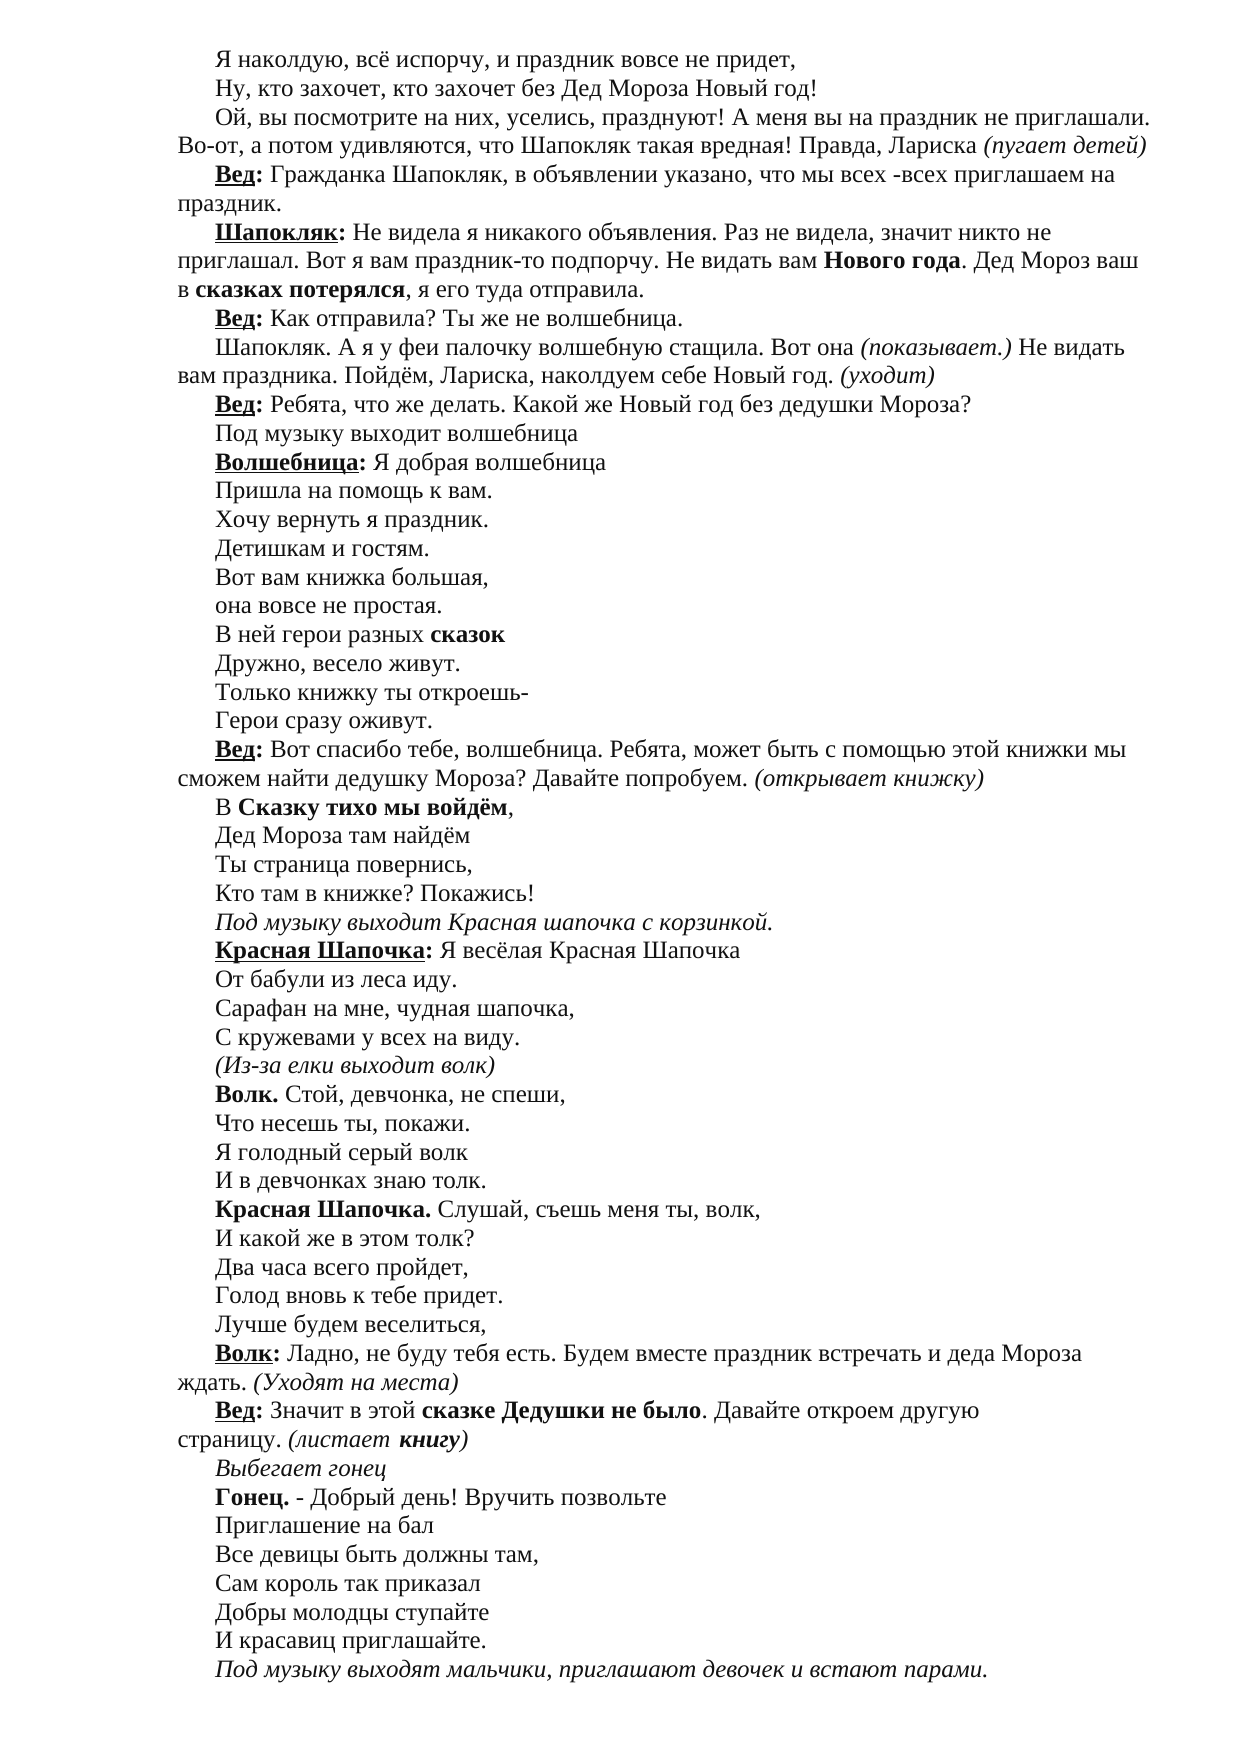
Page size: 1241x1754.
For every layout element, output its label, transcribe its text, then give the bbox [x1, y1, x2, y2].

text Я наколдую, всё испорчу, и праздник вовсе не придет, [177, 44, 1152, 73]
text Вед: Как отправила? Ты же не волшебница. [177, 303, 1152, 332]
text Шапокляк: Не видела я никакого объявления. Раз не видела, значит никто не приглашал. Вот я вам праздник-то подпорчу. Не видать вам Нового года. Дед Мороз ваш в сказках потерялся, я его туда отправила. [177, 217, 1152, 303]
text Кто там в книжке? Покажись! [177, 878, 1152, 907]
text Вед: Ребята, что же делать. Какой же Новый год без дедушки Мороза? [177, 389, 1152, 418]
text Шапокляк. А я у феи палочку волшебную стащила. Вот она (показывает.) Не видать вам праздника. Пойдём, Лариска, наколдуем себе Новый год. (уходит) [177, 332, 1152, 389]
text От бабули из леса иду. [177, 964, 1152, 993]
text С кружевами у всех на виду. [177, 1022, 1152, 1051]
text Два часа всего пройдет, [177, 1252, 1152, 1281]
text Приглашение на бал [177, 1511, 1152, 1539]
text Пришла на помощь к вам. [177, 476, 1152, 504]
text Вот вам книжка большая, [177, 562, 1152, 591]
text И красавиц приглашайте. [177, 1626, 1152, 1654]
text В Сказку тихо мы войдём, [177, 792, 1152, 821]
text Добры молодцы ступайте [177, 1597, 1152, 1626]
text Выбегает гонец [177, 1453, 1152, 1482]
text Волшебница: Я добрая волшебница [177, 447, 1152, 476]
text В ней герои разных сказок [177, 619, 1152, 648]
text Только книжку ты откроешь- [177, 677, 1152, 706]
text Дружно, весело живут. [177, 648, 1152, 677]
text Вед: Гражданка Шапокляк, в объявлении указано, что мы всех -всех приглашаем на праздник. [177, 159, 1152, 217]
text Волк: Ладно, не буду тебя есть. Будем вместе праздник встречать и деда Мороза ждать. (Уходят на места) [177, 1338, 1152, 1396]
text Ой, вы посмотрите на них, уселись, празднуют! А меня вы на праздник не приглашали. Во-от, а потом удивляются, что Шапокляк такая вредная! Правда, Лариска (пугает детей) [177, 102, 1152, 159]
text Под музыку выходят мальчики, приглашают девочек и встают парами. [177, 1654, 1152, 1683]
text Волк. Стой, девчонка, не спеши, [177, 1079, 1152, 1108]
text Хочу вернуть я праздник. [177, 504, 1152, 533]
text Красная Шапочка: Я весёлая Красная Шапочка [177, 936, 1152, 964]
text И в девчонках знаю толк. [177, 1166, 1152, 1194]
text Ну, кто захочет, кто захочет без Дед Мороза Новый год! [177, 73, 1152, 102]
text Ты страница повернись, [177, 849, 1152, 878]
text Детишкам и гостям. [177, 533, 1152, 562]
text Дед Мороза там найдём [177, 821, 1152, 849]
text Вед: Вот спасибо тебе, волшебница. Ребята, может быть с помощью этой книжки мы сможем найти дедушку Мороза? Давайте попробуем. (открывает книжку) [177, 734, 1152, 792]
text Что несешь ты, покажи. [177, 1108, 1152, 1137]
text Под музыку выходит Красная шапочка с корзинкой. [177, 907, 1152, 936]
text Гонец. - Добрый день! Вручить позвольте [177, 1482, 1152, 1511]
text Герои сразу оживут. [177, 706, 1152, 734]
text Я голодный серый волк [177, 1137, 1152, 1166]
text И какой же в этом толк? [177, 1223, 1152, 1252]
text Сам король так приказал [177, 1568, 1152, 1597]
text Вед: Значит в этой сказке Дедушки не было. Давайте откроем другую страницу. (листает книгу) [177, 1396, 1152, 1453]
text Под музыку выходит волшебница [177, 418, 1152, 447]
text Голод вновь к тебе придет. [177, 1281, 1152, 1309]
text Все девицы быть должны там, [177, 1539, 1152, 1568]
text она вовсе не простая. [177, 591, 1152, 619]
text Сарафан на мне, чудная шапочка, [177, 993, 1152, 1022]
text Лучше будем веселиться, [177, 1309, 1152, 1338]
text Красная Шапочка. Слушай, съешь меня ты, волк, [177, 1194, 1152, 1223]
text (Из-за елки выходит волк) [177, 1051, 1152, 1079]
